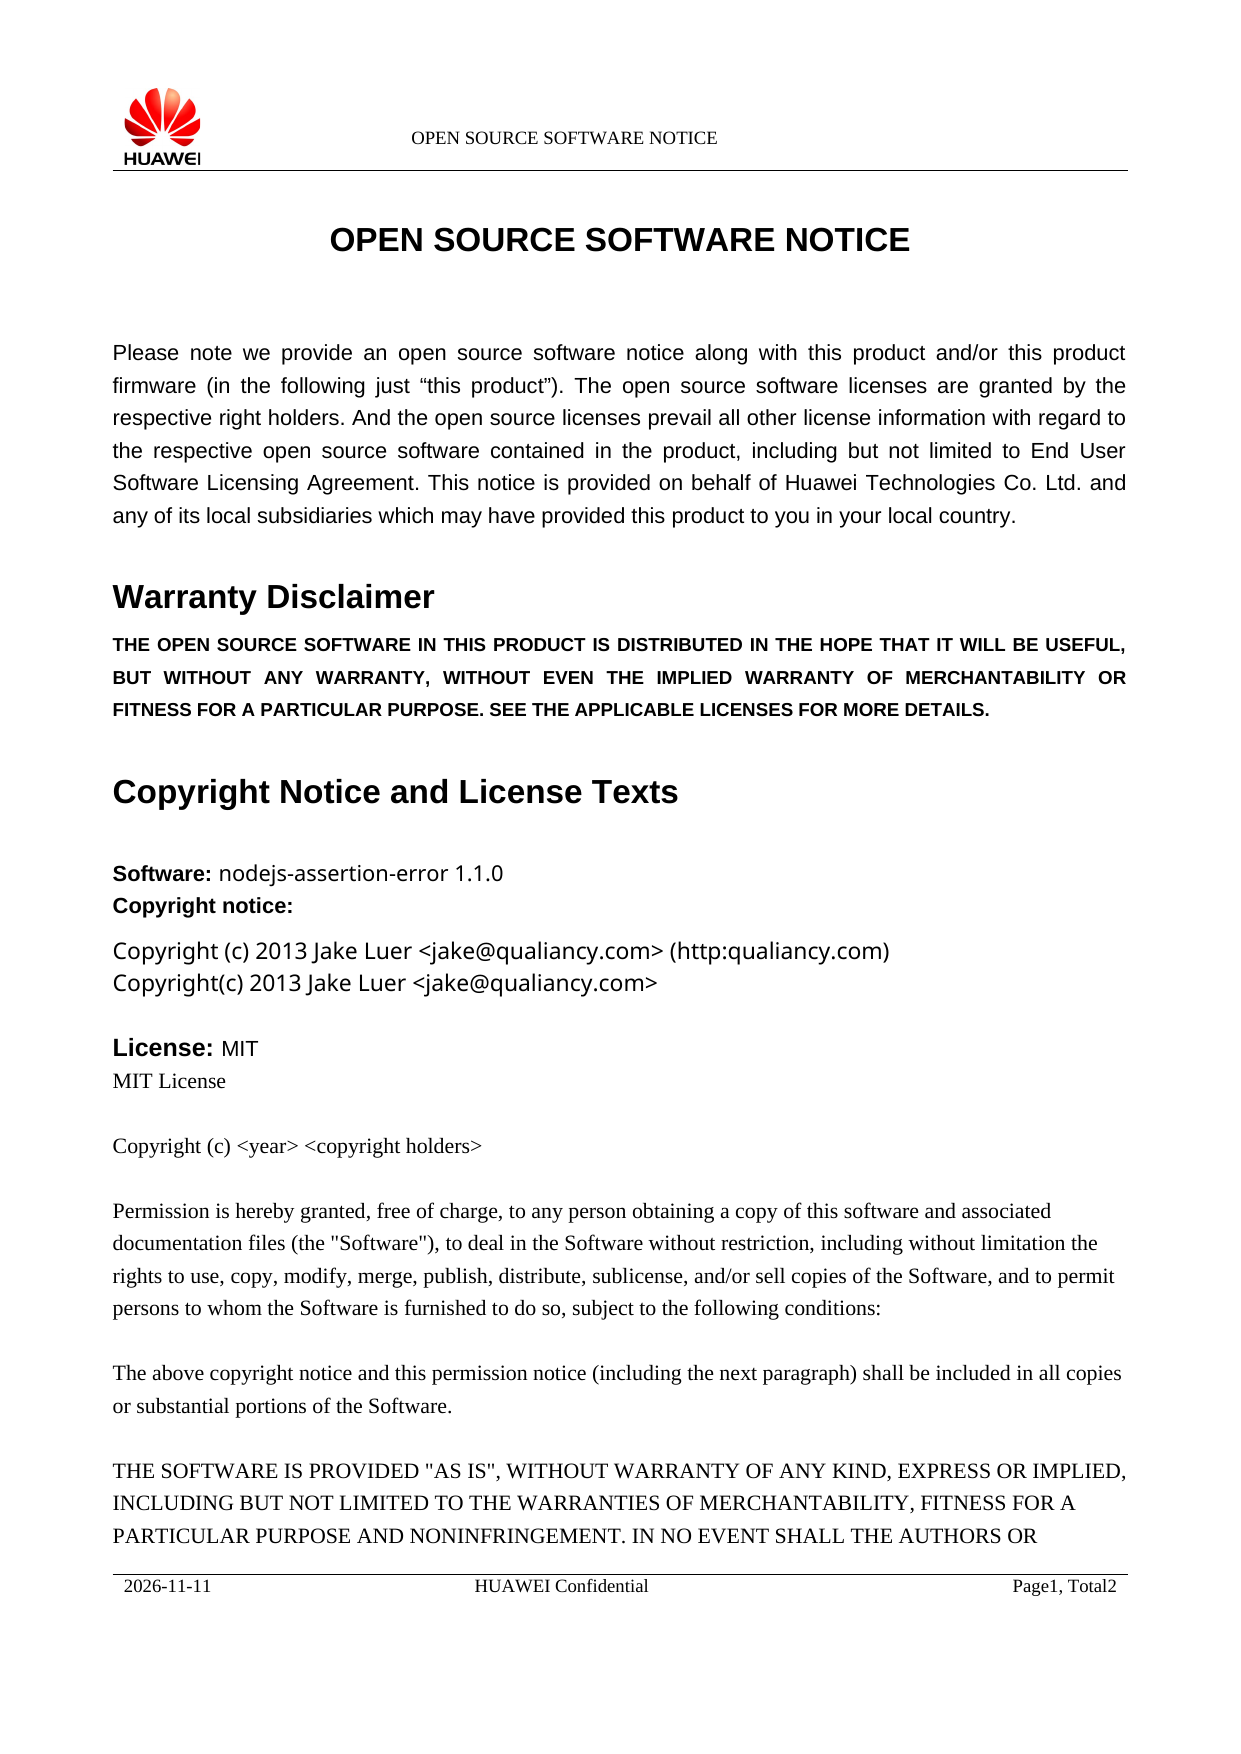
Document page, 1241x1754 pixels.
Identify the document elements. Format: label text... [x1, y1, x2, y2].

title Software: nodejs-assertion-error 1.1.0 [112, 856, 1128, 889]
text Please note we provide an open source software notice along with this product and/or this product firmware (in the following just “this product”). The open source software licenses are granted by the respective right holders. And the open source licenses prevail all other license information with regard to the respective open source software contained in the product, including but not limited to End User Software Licensing Agreement. This notice is provided on behalf of Huawei Technologies Co. Ltd. and any of its local subsidiaries which may have provided this product to you in your local country. [112, 336, 1128, 531]
text Warranty Disclaimer [112, 564, 1128, 629]
text Copyright (c) 2013 Jake Luer <jake@qualiancy.com> (http:qualiancy.com) Copyright(c) 2013 Jake Luer <jake@qualiancy.com> [112, 934, 1128, 1031]
text OPEN SOURCE SOFTWARE NOTICE [112, 206, 1128, 271]
text Copyright notice: [112, 889, 1128, 921]
text Copyright Notice and License Texts [112, 759, 1128, 824]
picture [124, 88, 201, 165]
text The open source software in this product is distributed in the hope that it will be useful, but WITHOUT ANY WARRANTY, without even the implied warranty of MERCHANTABILITY or FITNESS FOR A PARTICULAR PURPOSE. See the applicable licenses for more details. [112, 629, 1128, 726]
text License: MIT [112, 1031, 1128, 1064]
